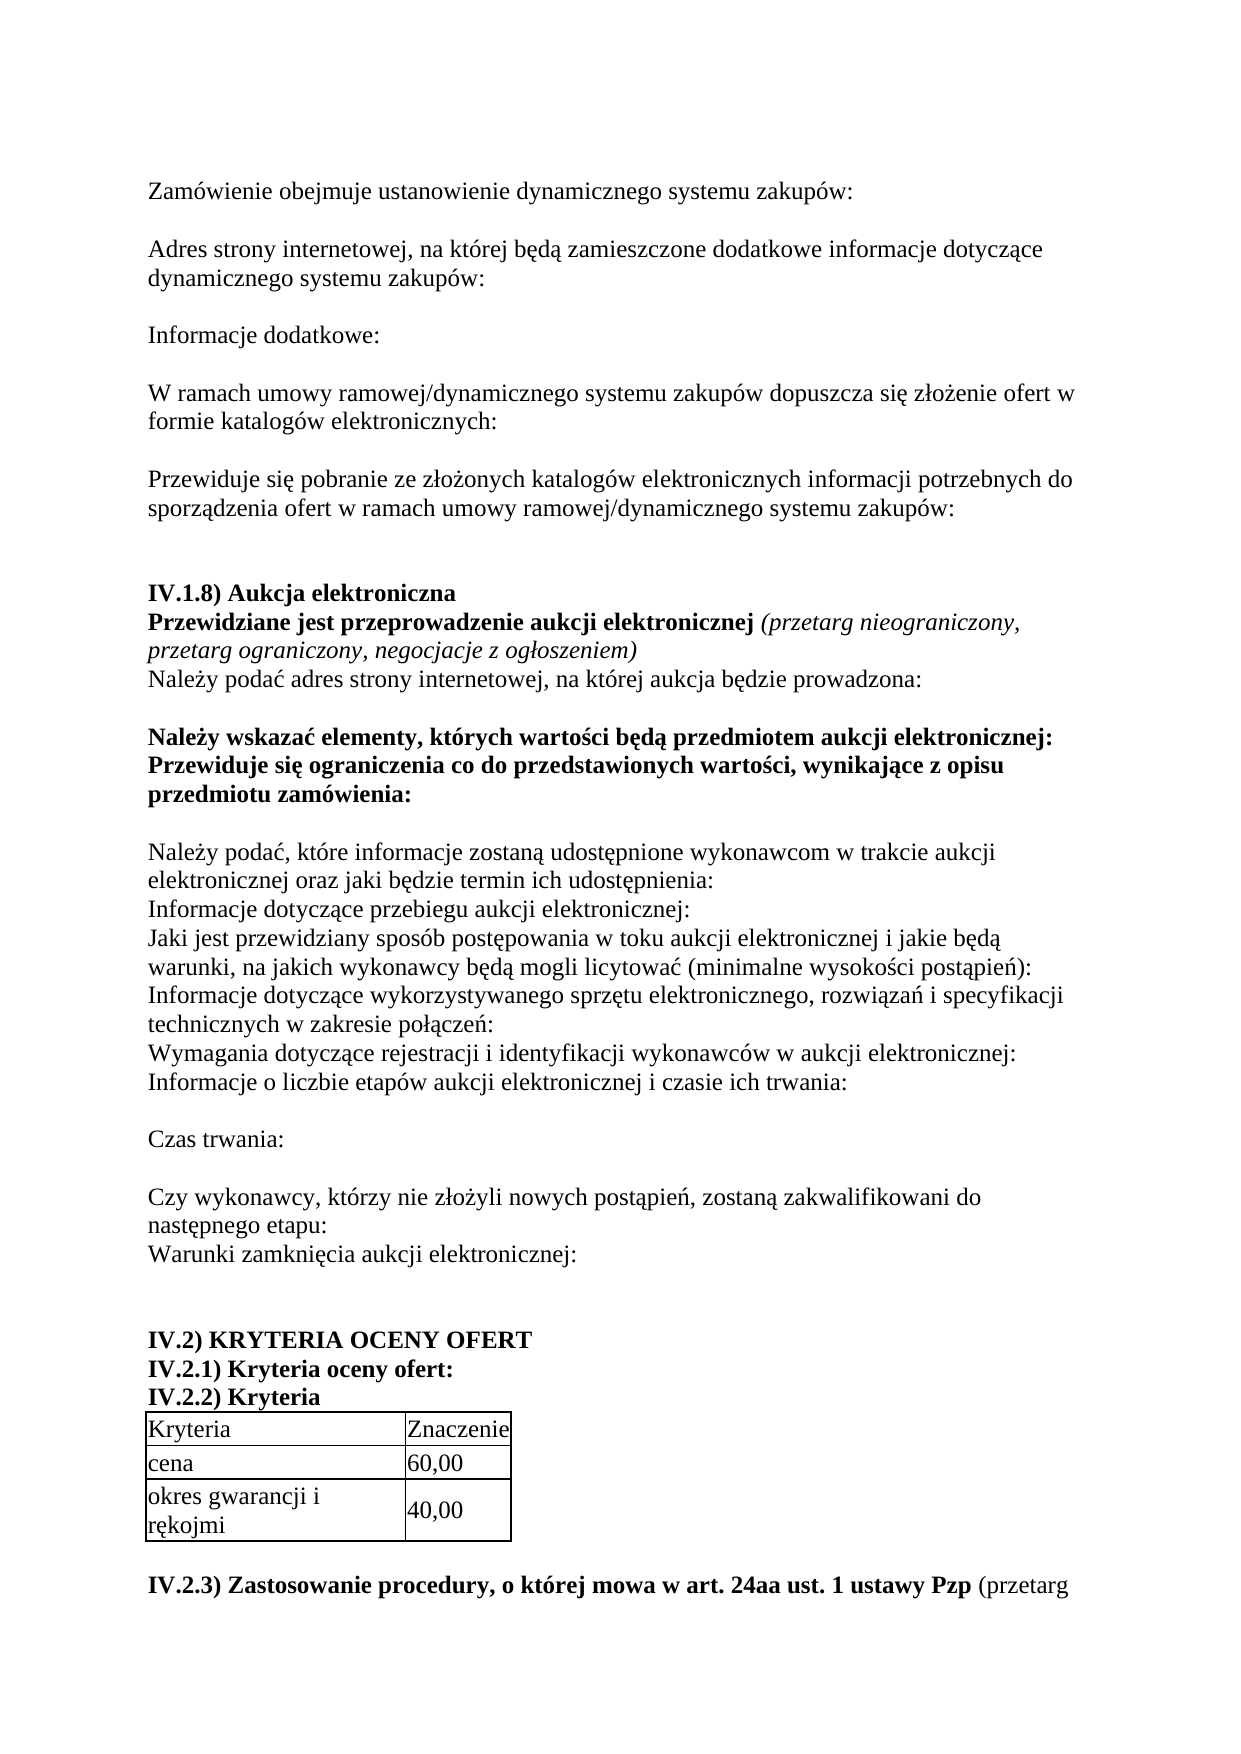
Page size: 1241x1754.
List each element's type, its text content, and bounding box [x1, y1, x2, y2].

table_cell 60,00 [406, 1446, 510, 1478]
table_cell 40,00 [406, 1480, 510, 1540]
table_header Znaczenie [406, 1413, 510, 1444]
table_cell okres gwarancji i rękojmi [147, 1480, 405, 1540]
table_header Kryteria [147, 1413, 405, 1444]
table_cell cena [147, 1446, 405, 1478]
text IV.2) KRYTERIA OCENY OFERT IV.2.1) Kryteria oceny ofert: IV.2.2) Kryteria [148, 1296, 1093, 1411]
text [148, 148, 1093, 549]
text Czas trwania: Czy wykonawcy, którzy nie złożyli nowych postąpień, zostaną zakwalifikowani do następnego etapu: Warunki zamknięcia aukcji elektronicznej: [148, 1096, 1093, 1296]
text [148, 1542, 1093, 1599]
text IV.1.8) Aukcja elektroniczna Przewidziane jest przeprowadzenie aukcji elektronicznej (przetarg nieograniczony, przetarg ograniczony, negocjacje z ogłoszeniem) Należy podać adres strony internetowej, na której aukcja będzie prowadzona: Należy wskazać elementy, których wartości będą przedmiotem aukcji elektronicznej: Przewiduje się ograniczenia co do przedstawionych wartości, wynikające z opisu przedmiotu zamówienia: Należy podać, które informacje zostaną udostępnione wykonawcom w trakcie aukcji elektronicznej oraz jaki będzie termin ich udostępnienia: Informacje dotyczące przebiegu aukcji elektronicznej: Jaki jest przewidziany sposób postępowania w toku aukcji elektronicznej i jakie będą warunki, na jakich wykonawcy będą mogli licytować (minimalne wysokości postąpień): Informacje dotyczące wykorzystywanego sprzętu elektronicznego, rozwiązań i specyfikacji technicznych w zakresie połączeń: Wymagania dotyczące rejestracji i identyfikacji wykonawców w aukcji elektronicznej: Informacje o liczbie etapów aukcji elektronicznej i czasie ich trwania: [148, 549, 1093, 1096]
